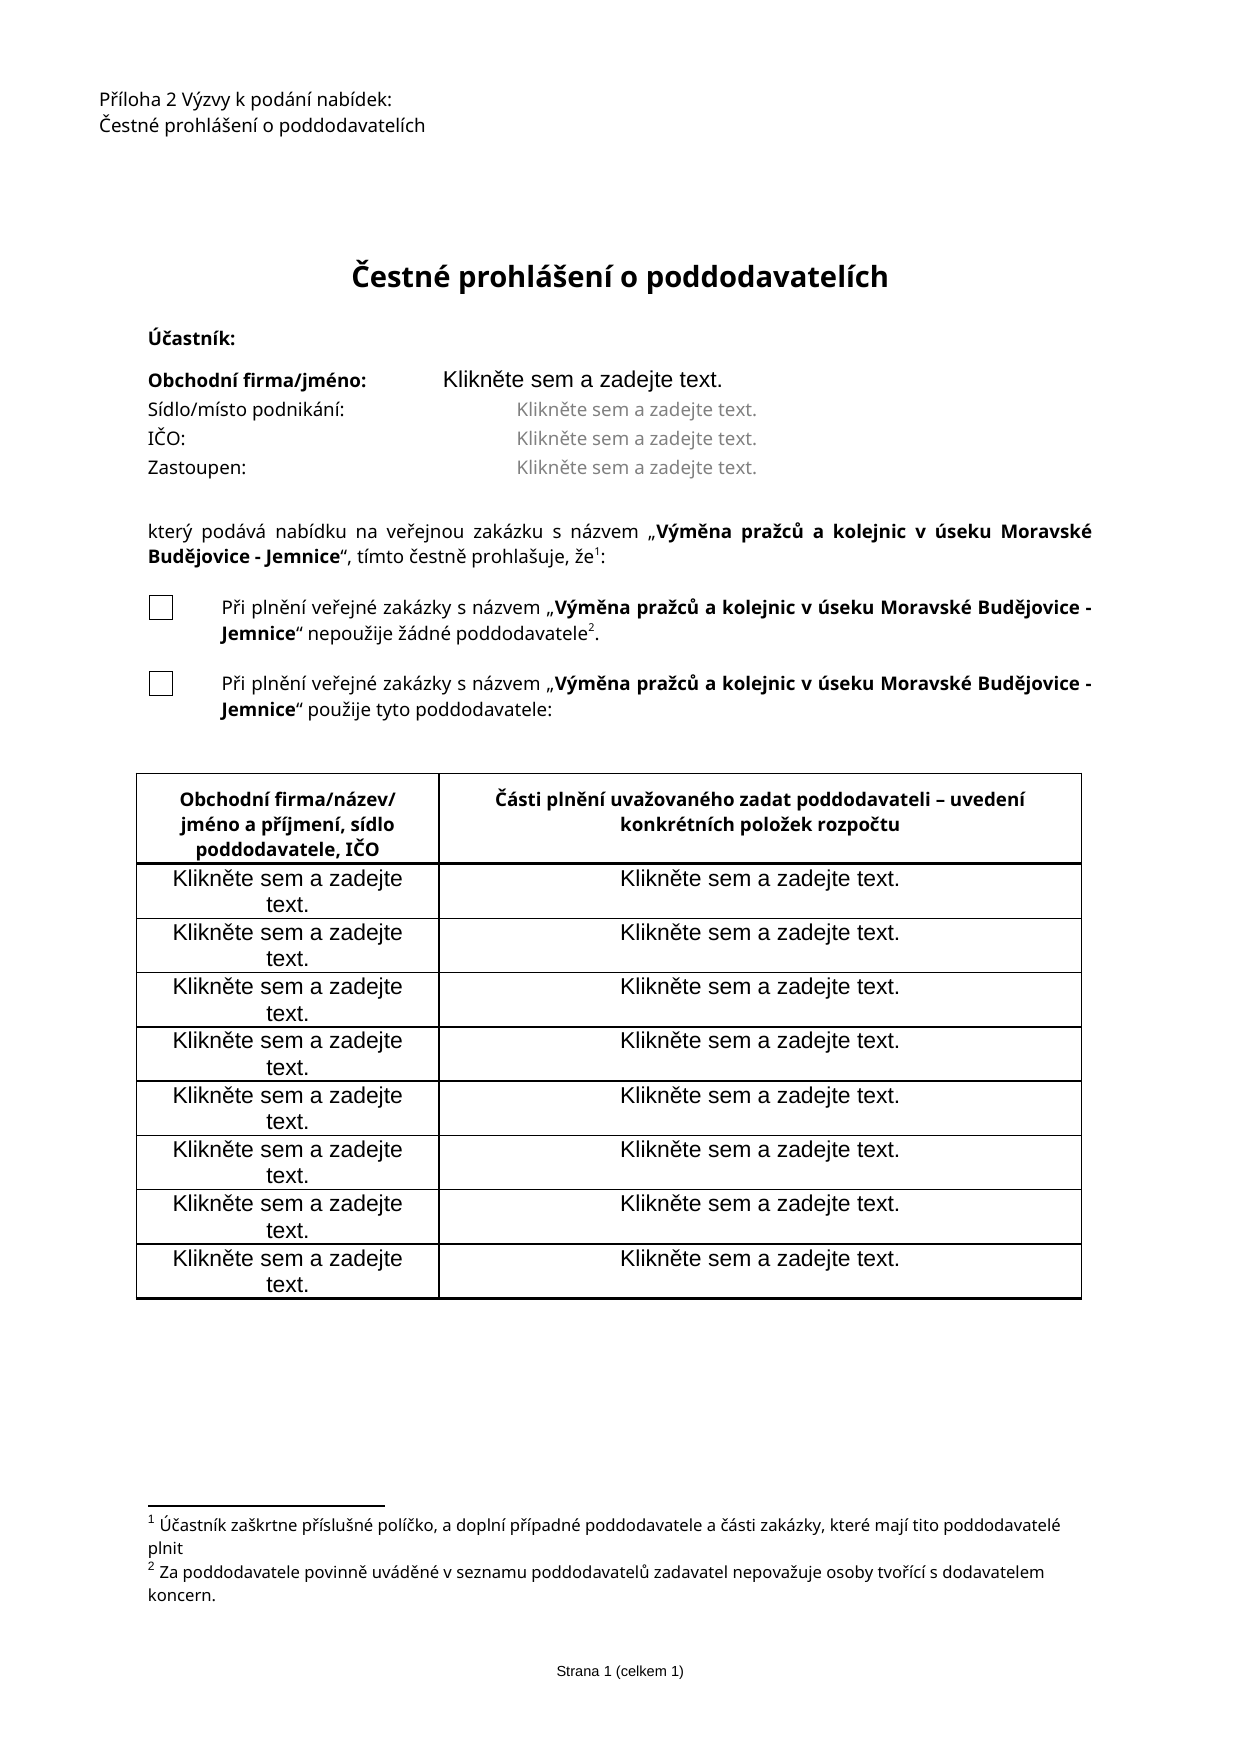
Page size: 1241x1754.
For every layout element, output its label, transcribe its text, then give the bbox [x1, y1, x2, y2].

text který podává nabídku na veřejnou zakázku s názvem „Výměna pražců a kolejnic v úseku Moravské Budějovice - Jemnice“, tímto čestně prohlašuje, že: [148, 518, 1093, 569]
text Zastoupen: [148, 451, 1093, 480]
title Čestné prohlášení o poddodavatelích [148, 256, 1093, 296]
text Sídlo/místo podnikání: [148, 393, 1093, 422]
text Účastník: [148, 321, 1093, 352]
table_header Obchodní firma/název/ jméno a příjmení, sídlo poddodavatele, IČO [137, 774, 438, 862]
text IČO: [148, 422, 1093, 451]
table_header Části plnění uvažovaného zadat poddodavateli – uvedení konkrétních položek rozpočtu [440, 774, 1081, 862]
text Při plnění veřejné zakázky s názvem „Výměna pražců a kolejnic v úseku Moravské Budějovice - Jemnice“ použije tyto poddodavatele: [148, 670, 1093, 721]
text Obchodní firma/jméno: [148, 364, 1093, 393]
text Při plnění veřejné zakázky s názvem „Výměna pražců a kolejnic v úseku Moravské Budějovice - Jemnice“ nepoužije žádné poddodavatele. [148, 594, 1093, 645]
